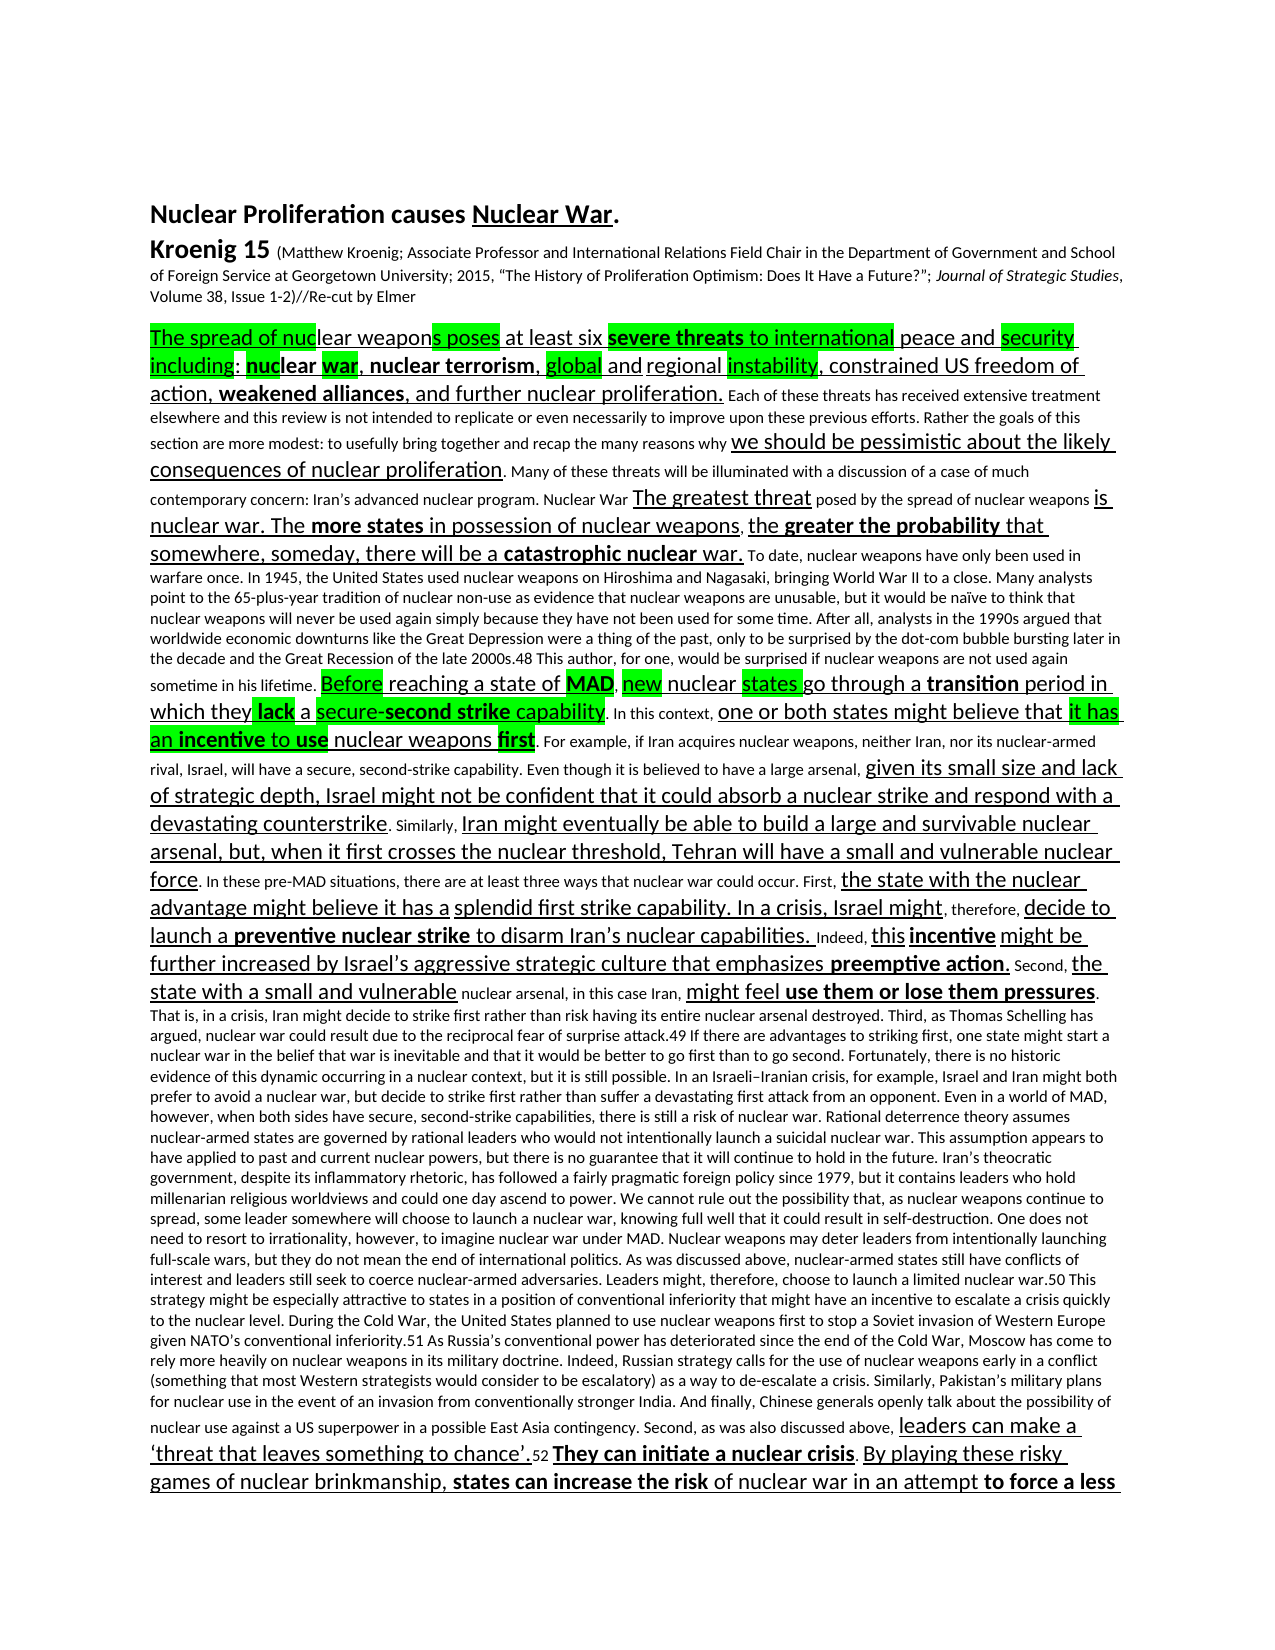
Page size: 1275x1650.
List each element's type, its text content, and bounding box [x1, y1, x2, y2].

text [150, 323, 1125, 1495]
subtitle Nuclear Proliferation causes Nuclear War. [150, 197, 1125, 230]
text Kroenig 15 (Matthew Kroenig; Associate Professor and International Relations Field Chair in the Department of Government and School of Foreign Service at Georgetown University; 2015, “The History of Proliferation Optimism: Does It Have a Future?”; Journal of Strategic Studies, Volume 38, Issue 1-2)//Re-cut by Elmer [150, 232, 1125, 306]
